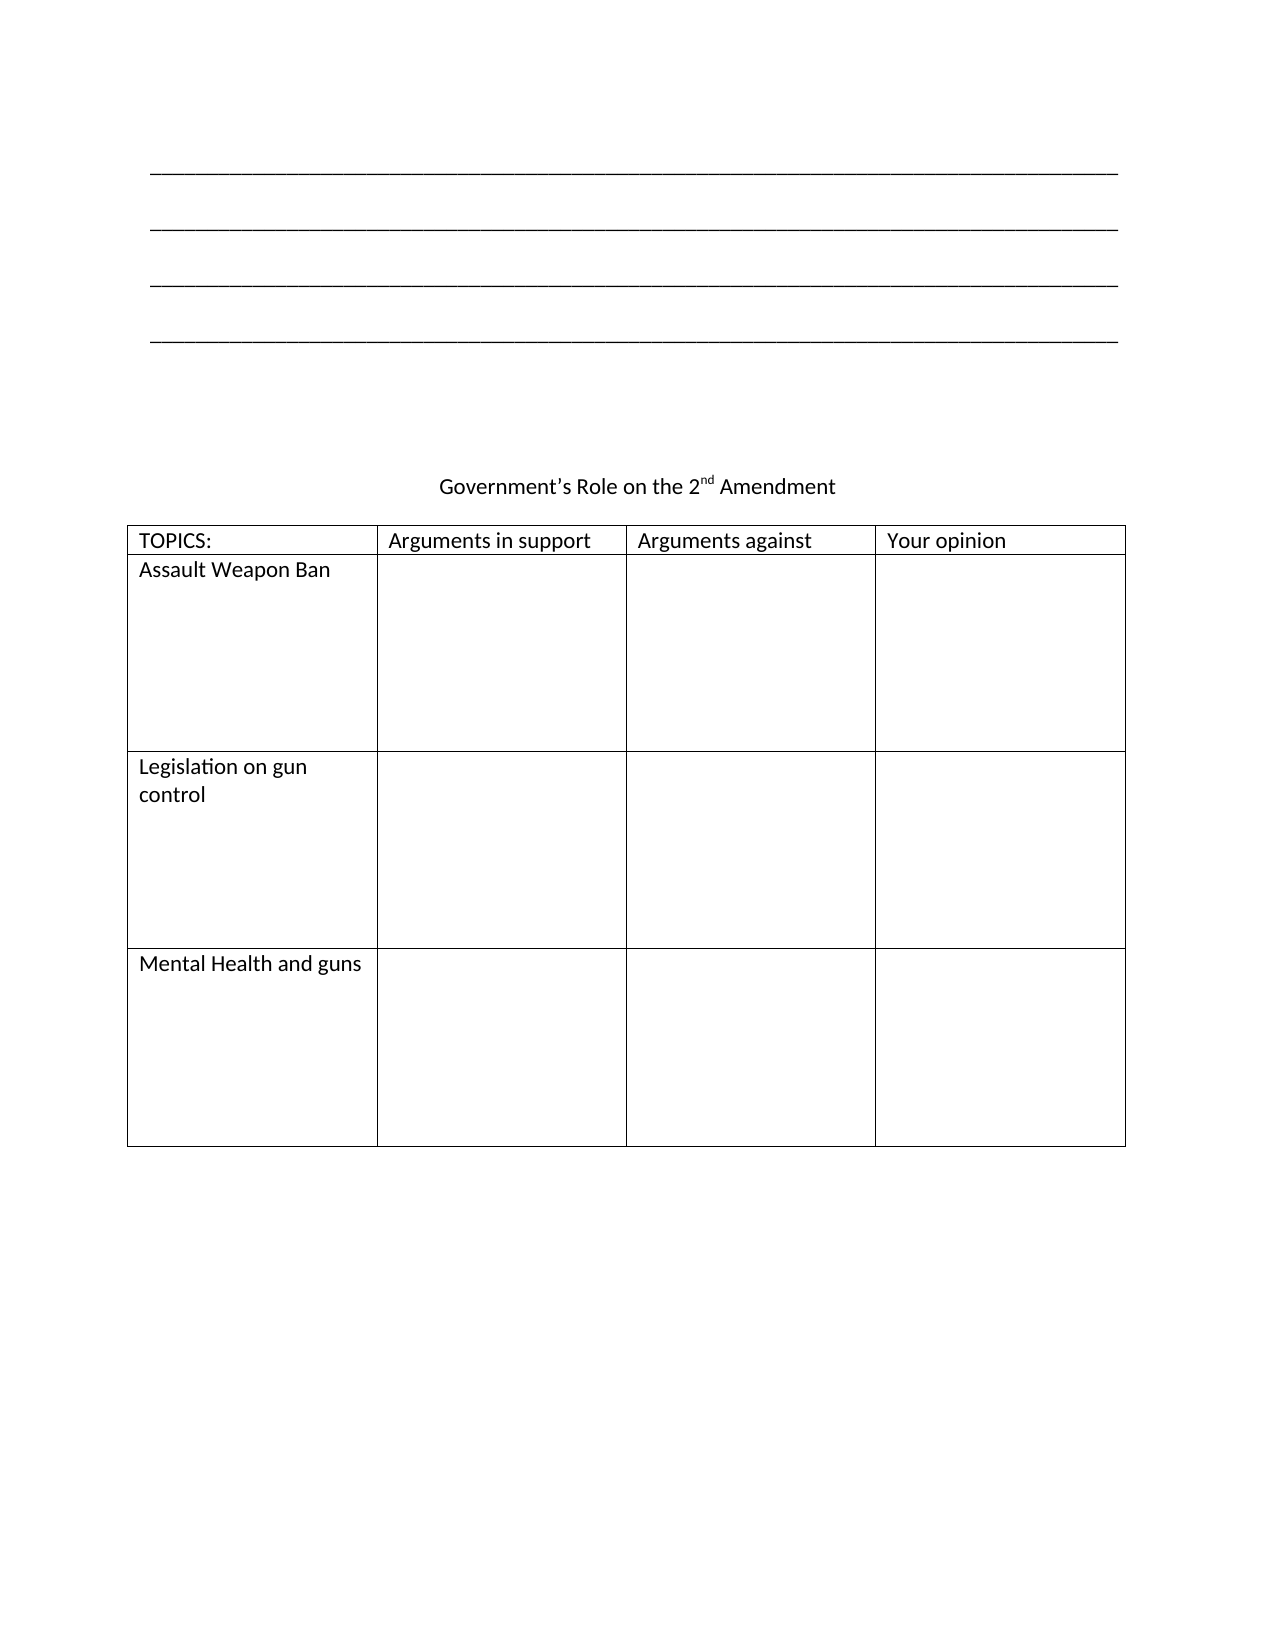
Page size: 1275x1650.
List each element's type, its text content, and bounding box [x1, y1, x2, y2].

table_cell [876, 555, 1125, 751]
table_header Arguments against [627, 526, 875, 554]
table_cell Assault Weapon Ban [128, 555, 377, 751]
table_cell [627, 555, 875, 751]
table_cell [378, 949, 626, 1146]
table_header Arguments in support [378, 526, 626, 554]
text Government’s Role on the 2nd Amendment [150, 472, 1125, 500]
table_cell Mental Health and guns [128, 949, 377, 1146]
table_cell [876, 752, 1125, 948]
table_cell Legislation on gun control [128, 752, 377, 948]
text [150, 150, 1125, 346]
table_cell [378, 752, 626, 948]
table_cell [378, 555, 626, 751]
table_cell [627, 949, 875, 1146]
table_cell [876, 949, 1125, 1146]
table_cell [627, 752, 875, 948]
table_header Your opinion [876, 526, 1125, 554]
table_header TOPICS: [128, 526, 377, 554]
